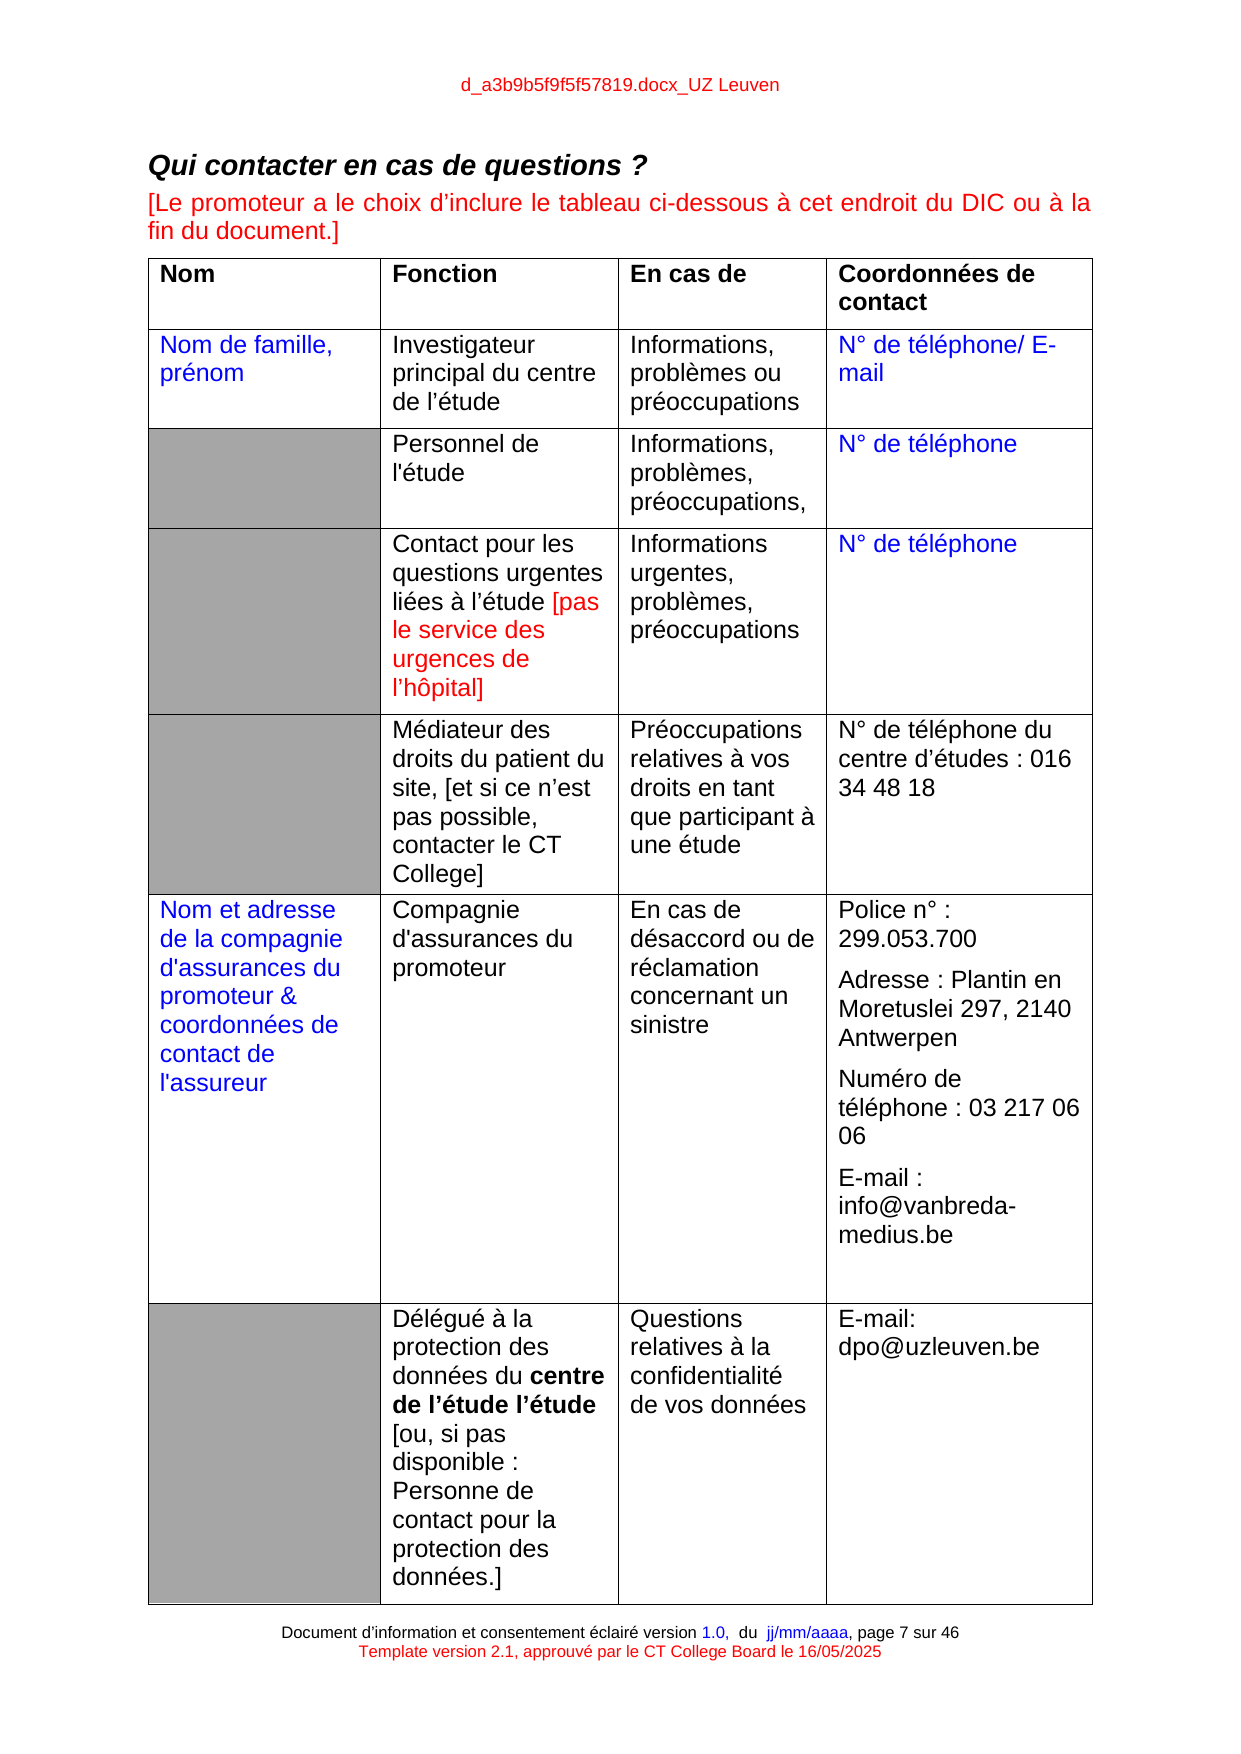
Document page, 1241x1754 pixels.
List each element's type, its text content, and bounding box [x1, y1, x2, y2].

table_cell Informations, problèmes ou préoccupations [619, 330, 826, 428]
table_header En cas de [619, 259, 826, 328]
table_cell N° de téléphone [827, 429, 1092, 528]
table_cell Médiateur des droits du patient du site, [et si ce n’est pas possible, contacter le CT College] [381, 715, 618, 894]
table_cell Nom de famille, prénom [149, 330, 380, 428]
table_cell E-mail: dpo@uzleuven.be [827, 1304, 1092, 1603]
table_cell [149, 429, 380, 528]
table_cell Personnel de l'étude [381, 429, 618, 528]
table_cell Investigateur principal du centre de l’étude [381, 330, 618, 428]
table_header Nom [149, 259, 380, 328]
table_cell Préoccupations relatives à vos droits en tant que participant à une étude [619, 715, 826, 894]
table_cell Informations, problèmes, préoccupations, [619, 429, 826, 528]
table_cell Police n° : 299.053.700 Adresse : Plantin en Moretuslei 297, 2140 Antwerpen Numéro de téléphone : 03 217 06 06 E-mail : info@vanbreda-medius.be [827, 895, 1092, 1302]
table_cell Nom et adresse de la compagnie d'assurances du promoteur & coordonnées de contact de l'assureur [149, 895, 380, 1302]
table_cell [149, 529, 380, 714]
table_cell N° de téléphone/ E-mail [827, 330, 1092, 428]
table_cell N° de téléphone [827, 529, 1092, 714]
subtitle Qui contacter en cas de questions ? [148, 148, 1092, 181]
table_cell Questions relatives à la confidentialité de vos données [619, 1304, 826, 1603]
table_cell [149, 1304, 380, 1603]
table_cell [149, 715, 380, 894]
table_header Coordonnées de contact [827, 259, 1092, 328]
table_cell Contact pour les questions urgentes liées à l’étude [pas le service des urgences de l’hôpital] [381, 529, 618, 714]
table_cell Compagnie d'assurances du promoteur [381, 895, 618, 1302]
table_cell Informations urgentes, problèmes, préoccupations [619, 529, 826, 714]
table_cell N° de téléphone du centre d’études : 016 34 48 18 [827, 715, 1092, 894]
table_cell Délégué à la protection des données du centre de l’étude l’étude [ou, si pas disponible : Personne de contact pour la protection des données.] [381, 1304, 618, 1603]
table_header Fonction [381, 259, 618, 328]
table_cell En cas de désaccord ou de réclamation concernant un sinistre [619, 895, 826, 1302]
